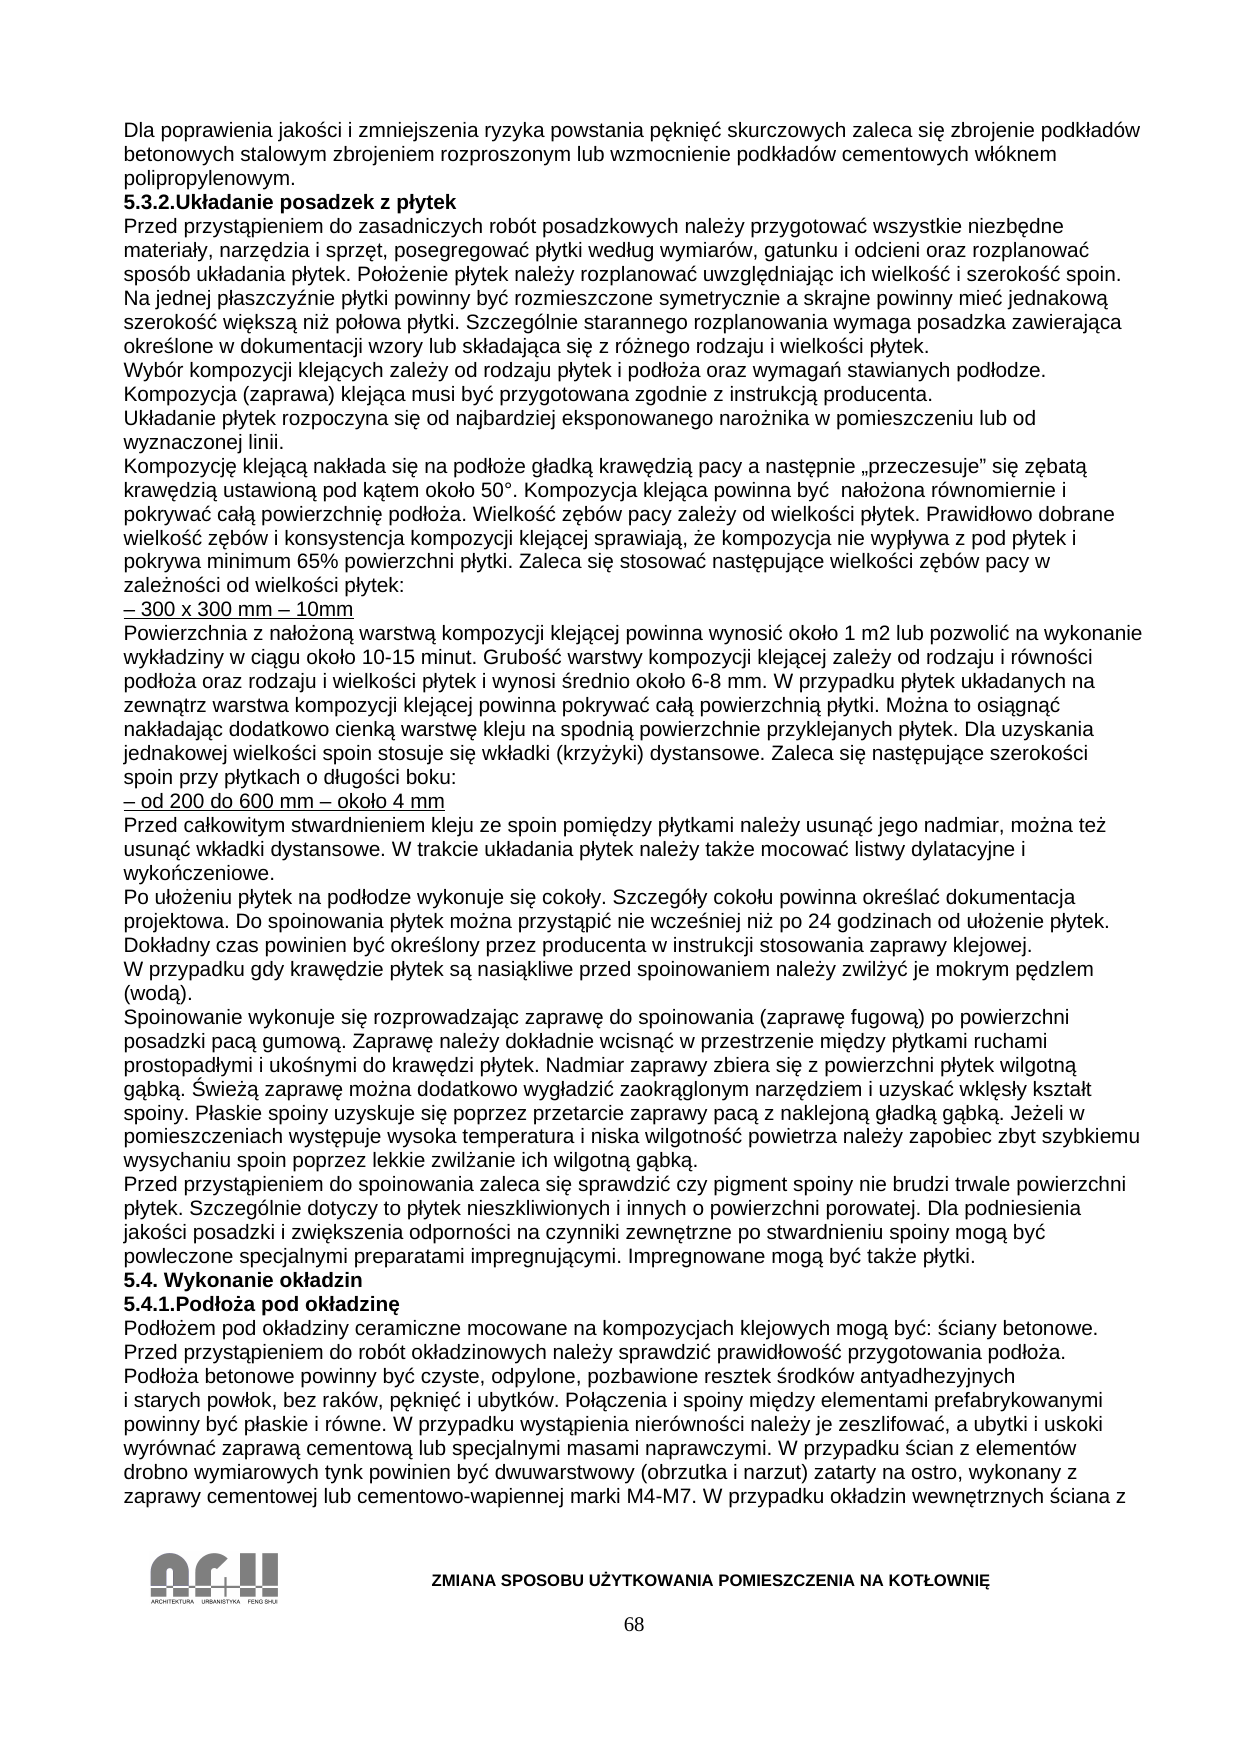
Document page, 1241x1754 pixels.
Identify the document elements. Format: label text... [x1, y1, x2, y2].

text – 300 x 300 mm – 10mm [123, 597, 1144, 621]
text W przypadku gdy krawędzie płytek są nasiąkliwe przed spoinowaniem należy zwilżyć je mokrym pędzlem (wodą). [123, 957, 1144, 1004]
text Kompozycję klejącą nakłada się na podłoże gładką krawędzią pacy a następnie „przeczesuje” się zębatą krawędzią ustawioną pod kątem około 50°. Kompozycja klejąca powinna być nałożona równomiernie i pokrywać całą powierzchnię podłoża. Wielkość zębów pacy zależy od wielkości płytek. Prawidłowo dobrane wielkość zębów i konsystencja kompozycji klejącej sprawiają, że kompozycja nie wypływa z pod płytek i pokrywa minimum 65% powierzchni płytki. Zaleca się stosować następujące wielkości zębów pacy w zależności od wielkości płytek: [123, 453, 1144, 597]
text – od 200 do 600 mm – około 4 mm [123, 789, 1144, 813]
text Dla poprawienia jakości i zmniejszenia ryzyka powstania pęknięć skurczowych zaleca się zbrojenie podkładów betonowych stalowym zbrojeniem rozproszonym lub wzmocnienie podkładów cementowych włóknem polipropylenowym. [123, 118, 1144, 190]
text Przed przystąpieniem do zasadniczych robót posadzkowych należy przygotować wszystkie niezbędne materiały, narzędzia i sprzęt, posegregować płytki według wymiarów, gatunku i odcieni oraz rozplanować sposób układania płytek. Położenie płytek należy rozplanować uwzględniając ich wielkość i szerokość spoin. Na jednej płaszczyźnie płytki powinny być rozmieszczone symetrycznie a skrajne powinny mieć jednakową szerokość większą niż połowa płytki. Szczególnie starannego rozplanowania wymaga posadzka zawierająca określone w dokumentacji wzory lub składająca się z różnego rodzaju i wielkości płytek. [123, 214, 1144, 358]
text Układanie płytek rozpoczyna się od najbardziej eksponowanego narożnika w pomieszczeniu lub od wyznaczonej linii. [123, 406, 1144, 453]
text Przed przystąpieniem do spoinowania zaleca się sprawdzić czy pigment spoiny nie brudzi trwale powierzchni płytek. Szczególnie dotyczy to płytek nieszkliwionych i innych o powierzchni porowatej. Dla podniesienia jakości posadzki i zwiększenia odporności na czynniki zewnętrzne po stwardnieniu spoiny mogą być powleczone specjalnymi preparatami impregnującymi. Impregnowane mogą być także płytki. [123, 1172, 1144, 1268]
text 5.4.1.Podłoża pod okładzinę [123, 1292, 1144, 1316]
text Podłożem pod okładziny ceramiczne mocowane na kompozycjach klejowych mogą być: ściany betonowe. [123, 1316, 1144, 1340]
text Wybór kompozycji klejących zależy od rodzaju płytek i podłoża oraz wymagań stawianych podłodze. Kompozycja (zaprawa) klejąca musi być przygotowana zgodnie z instrukcją producenta. [123, 358, 1144, 406]
text Przed całkowitym stwardnieniem kleju ze spoin pomiędzy płytkami należy usunąć jego nadmiar, można też usunąć wkładki dystansowe. W trakcie układania płytek należy także mocować listwy dylatacyjne i wykończeniowe. [123, 813, 1144, 885]
text Po ułożeniu płytek na podłodze wykonuje się cokoły. Szczegóły cokołu powinna określać dokumentacja projektowa. Do spoinowania płytek można przystąpić nie wcześniej niż po 24 godzinach od ułożenie płytek. Dokładny czas powinien być określony przez producenta w instrukcji stosowania zaprawy klejowej. [123, 885, 1144, 957]
picture [149, 1551, 279, 1605]
text Powierzchnia z nałożoną warstwą kompozycji klejącej powinna wynosić około 1 m2 lub pozwolić na wykonanie wykładziny w ciągu około 10-15 minut. Grubość warstwy kompozycji klejącej zależy od rodzaju i równości podłoża oraz rodzaju i wielkości płytek i wynosi średnio około 6-8 mm. W przypadku płytek układanych na zewnątrz warstwa kompozycji klejącej powinna pokrywać całą powierzchnią płytki. Można to osiągnąć nakładając dodatkowo cienką warstwę kleju na spodnią powierzchnie przyklejanych płytek. Dla uzyskania jednakowej wielkości spoin stosuje się wkładki (krzyżyki) dystansowe. Zaleca się następujące szerokości spoin przy płytkach o długości boku: [123, 621, 1144, 789]
text Przed przystąpieniem do robót okładzinowych należy sprawdzić prawidłowość przygotowania podłoża. Podłoża betonowe powinny być czyste, odpylone, pozbawione resztek środków antyadhezyjnych [123, 1340, 1144, 1388]
text Spoinowanie wykonuje się rozprowadzając zaprawę do spoinowania (zaprawę fugową) po powierzchni posadzki pacą gumową. Zaprawę należy dokładnie wcisnąć w przestrzenie między płytkami ruchami prostopadłymi i ukośnymi do krawędzi płytek. Nadmiar zaprawy zbiera się z powierzchni płytek wilgotną gąbką. Świeżą zaprawę można dodatkowo wygładzić zaokrąglonym narzędziem i uzyskać wklęsły kształt spoiny. Płaskie spoiny uzyskuje się poprzez przetarcie zaprawy pacą z naklejoną gładką gąbką. Jeżeli w pomieszczeniach występuje wysoka temperatura i niska wilgotność powietrza należy zapobiec zbyt szybkiemu wysychaniu spoin poprzez lekkie zwilżanie ich wilgotną gąbką. [123, 1004, 1144, 1172]
text 5.3.2.Układanie posadzek z płytek [123, 190, 1144, 214]
text 5.4. Wykonanie okładzin [123, 1268, 1144, 1292]
